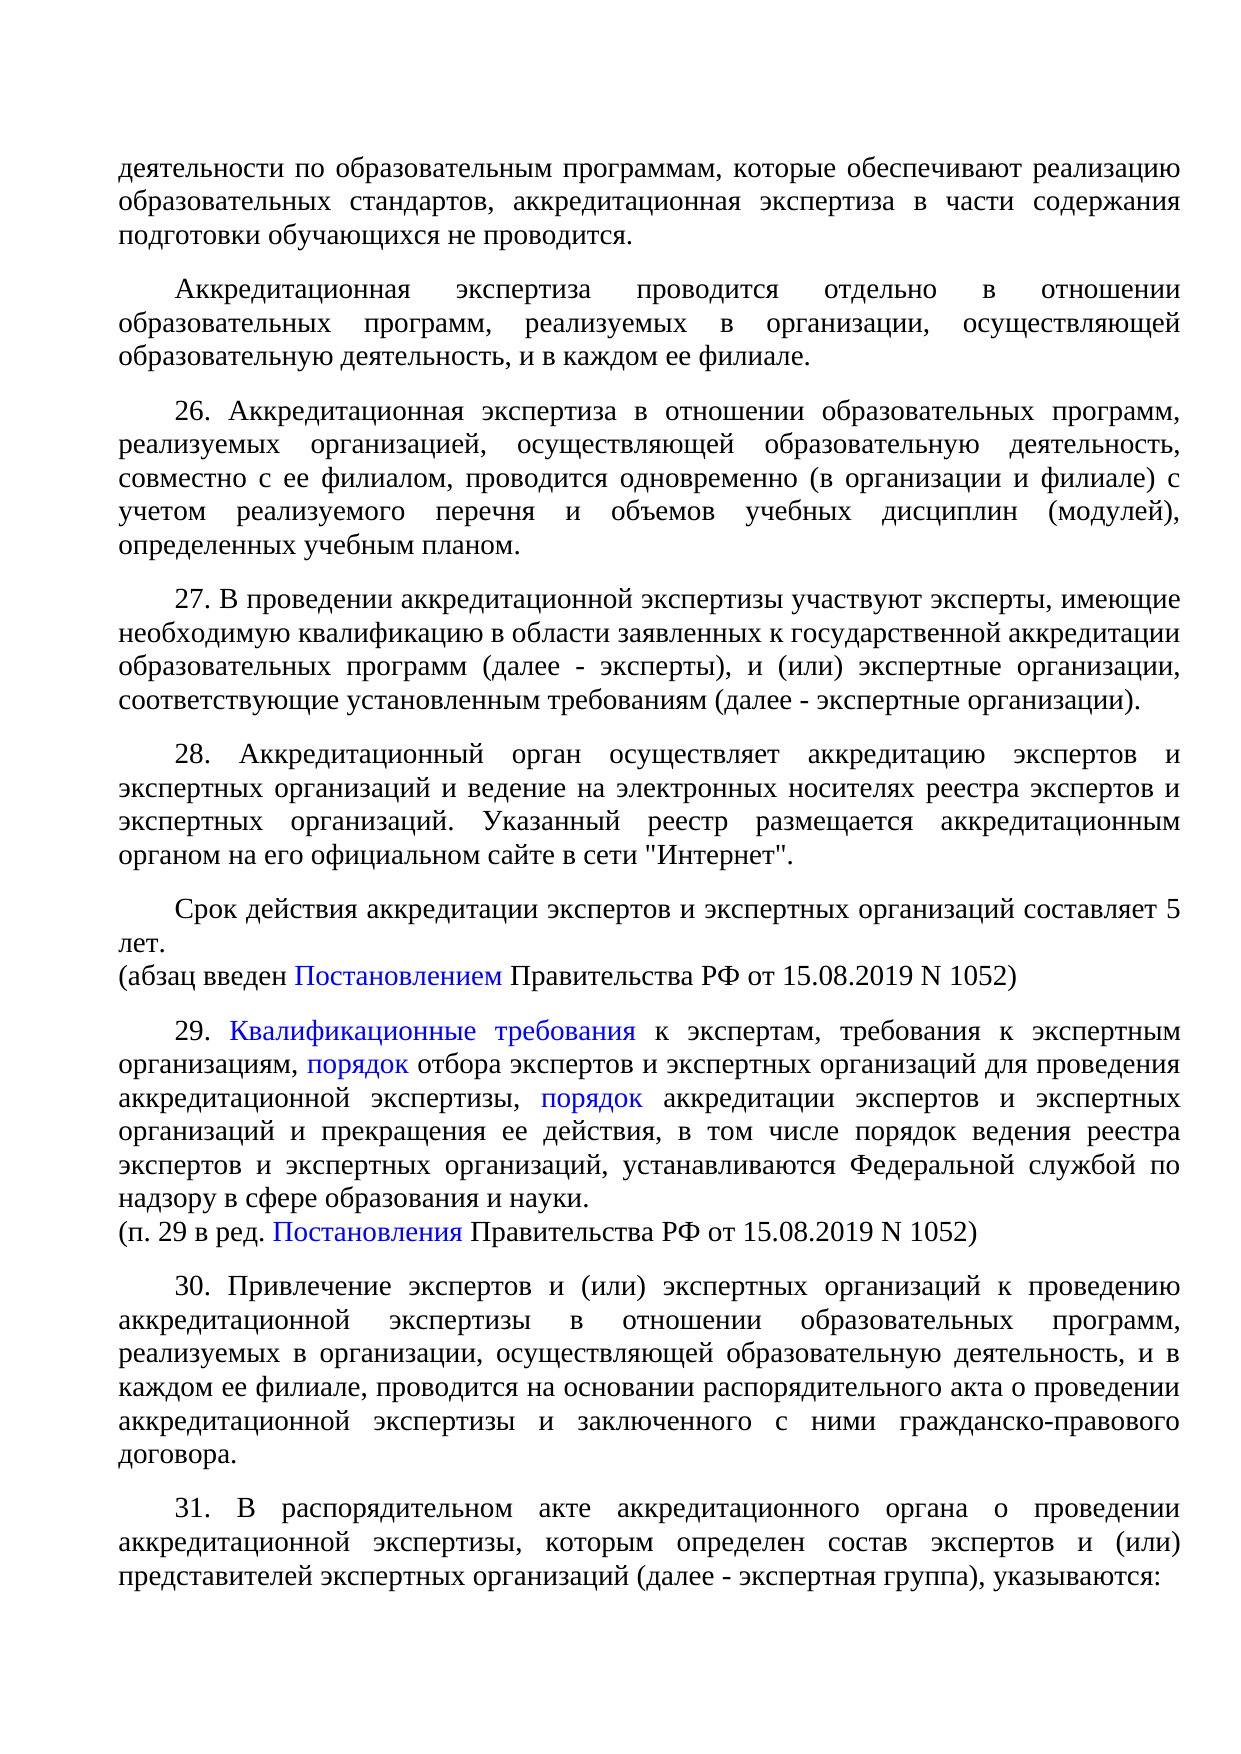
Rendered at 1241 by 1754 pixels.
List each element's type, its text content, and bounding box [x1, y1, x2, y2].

text Срок действия аккредитации экспертов и экспертных организаций составляет 5 лет. [118, 891, 1181, 958]
text 30. Привлечение экспертов и (или) экспертных организаций к проведению аккредитационной экспертизы в отношении образовательных программ, реализуемых в организации, осуществляющей образовательную деятельность, и в каждом ее филиале, проводится на основании распорядительного акта о проведении аккредитационной экспертизы и заключенного с ними гражданско-правового договора. [118, 1268, 1181, 1470]
text 27. В проведении аккредитационной экспертизы участвуют эксперты, имеющие необходимую квалификацию в области заявленных к государственной аккредитации образовательных программ (далее - эксперты), и (или) экспертные организации, соответствующие установленным требованиям (далее - экспертные организации). [118, 581, 1181, 716]
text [118, 150, 1181, 251]
text 26. Аккредитационная экспертиза в отношении образовательных программ, реализуемых организацией, осуществляющей образовательную деятельность, совместно с ее филиалом, проводится одновременно (в организации и филиале) с учетом реализуемого перечня и объемов учебных дисциплин (модулей), определенных учебным планом. [118, 393, 1181, 561]
text (п. 29 в ред. Постановления Правительства РФ от 15.08.2019 N 1052) [118, 1214, 1181, 1248]
text 28. Аккредитационный орган осуществляет аккредитацию экспертов и экспертных организаций и ведение на электронных носителях реестра экспертов и экспертных организаций. Указанный реестр размещается аккредитационным органом на его официальном сайте в сети "Интернет". [118, 736, 1181, 871]
text Аккредитационная экспертиза проводится отдельно в отношении образовательных программ, реализуемых в организации, осуществляющей образовательную деятельность, и в каждом ее филиале. [118, 271, 1181, 372]
text 31. В распорядительном акте аккредитационного органа о проведении аккредитационной экспертизы, которым определен состав экспертов и (или) представителей экспертных организаций (далее - экспертная группа), указываются: [118, 1491, 1181, 1591]
text (абзац введен Постановлением Правительства РФ от 15.08.2019 N 1052) [118, 958, 1181, 992]
text 29. Квалификационные требования к экспертам, требования к экспертным организациям, порядок отбора экспертов и экспертных организаций для проведения аккредитационной экспертизы, порядок аккредитации экспертов и экспертных организаций и прекращения ее действия, в том числе порядок ведения реестра экспертов и экспертных организаций, устанавливаются Федеральной службой по надзору в сфере образования и науки. [118, 1013, 1181, 1214]
